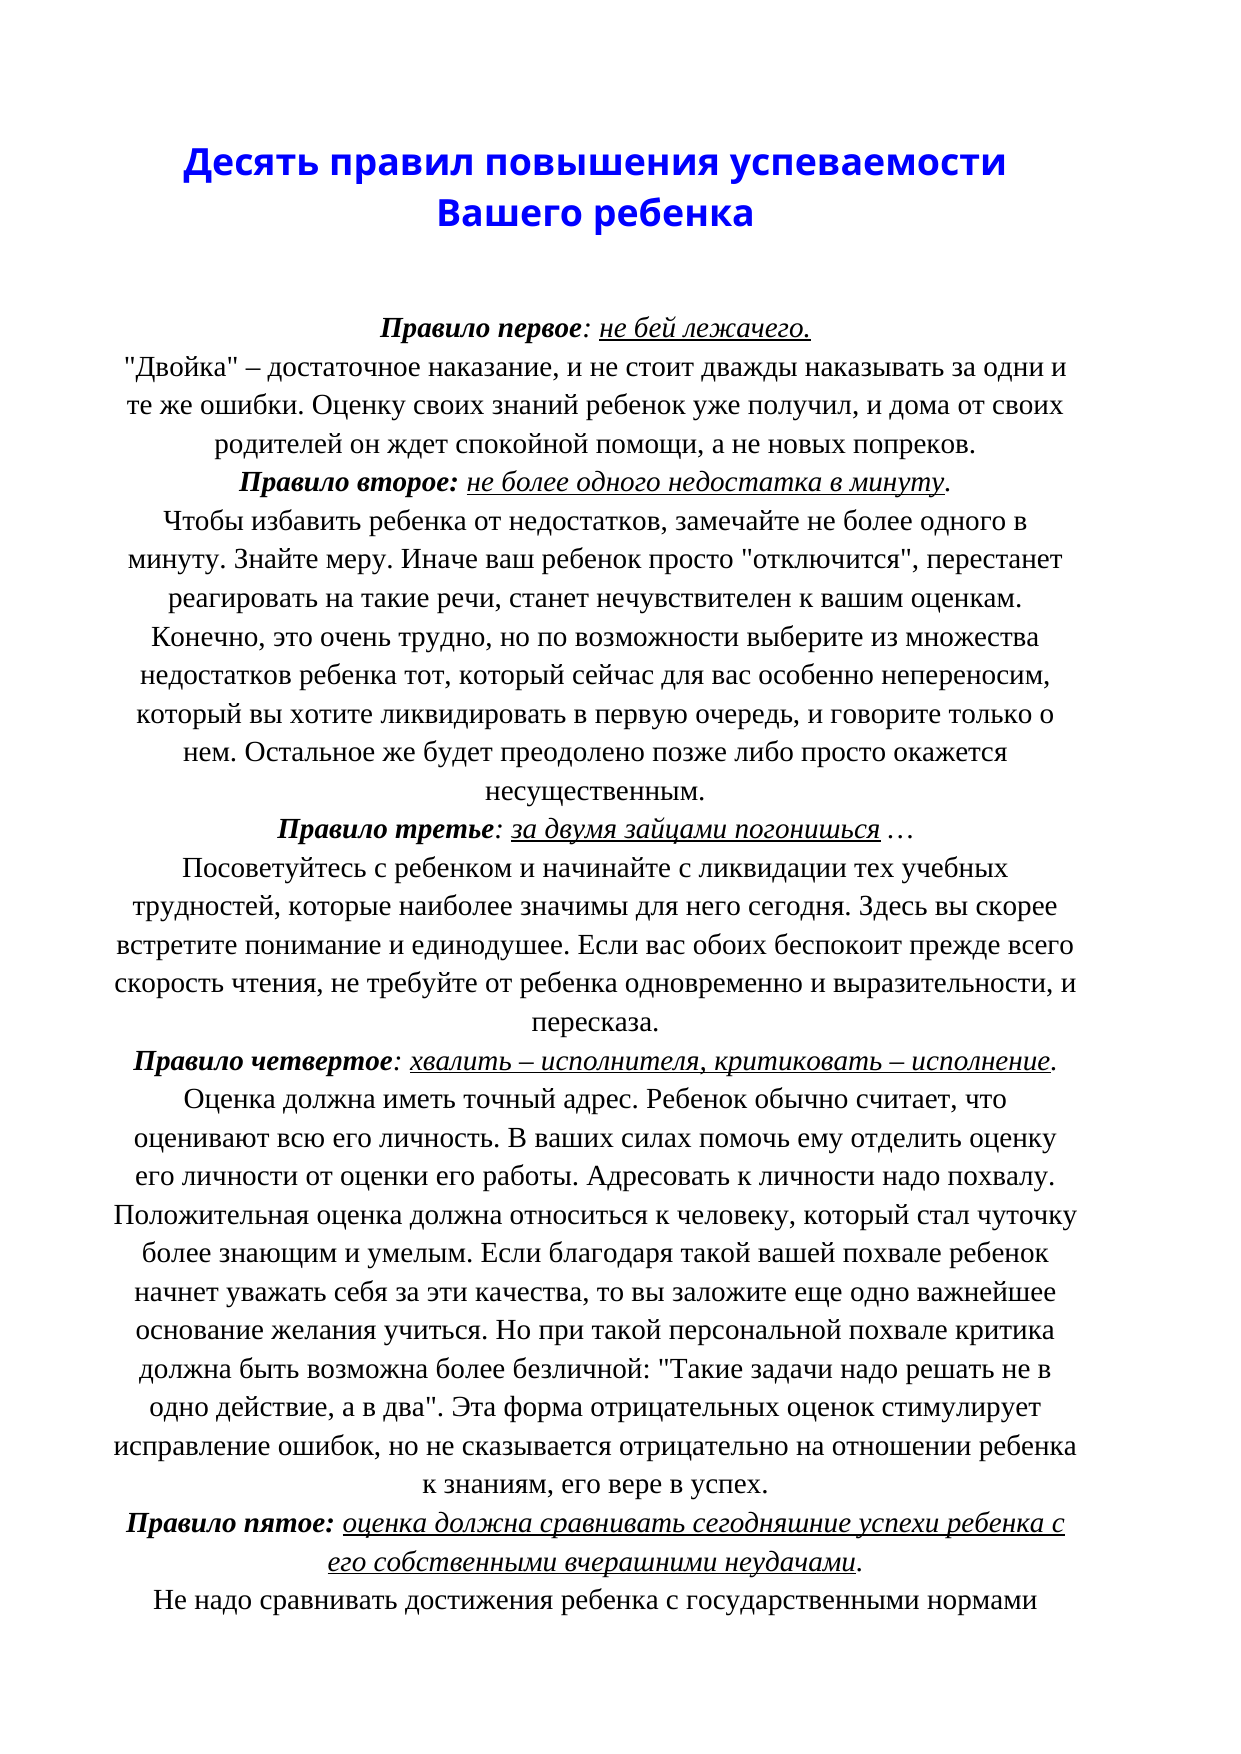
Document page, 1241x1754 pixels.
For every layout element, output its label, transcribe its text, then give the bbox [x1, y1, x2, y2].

table_header Десять правил повышения успеваемости Вашего ребенка [108, 118, 1082, 306]
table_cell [108, 306, 1082, 1620]
